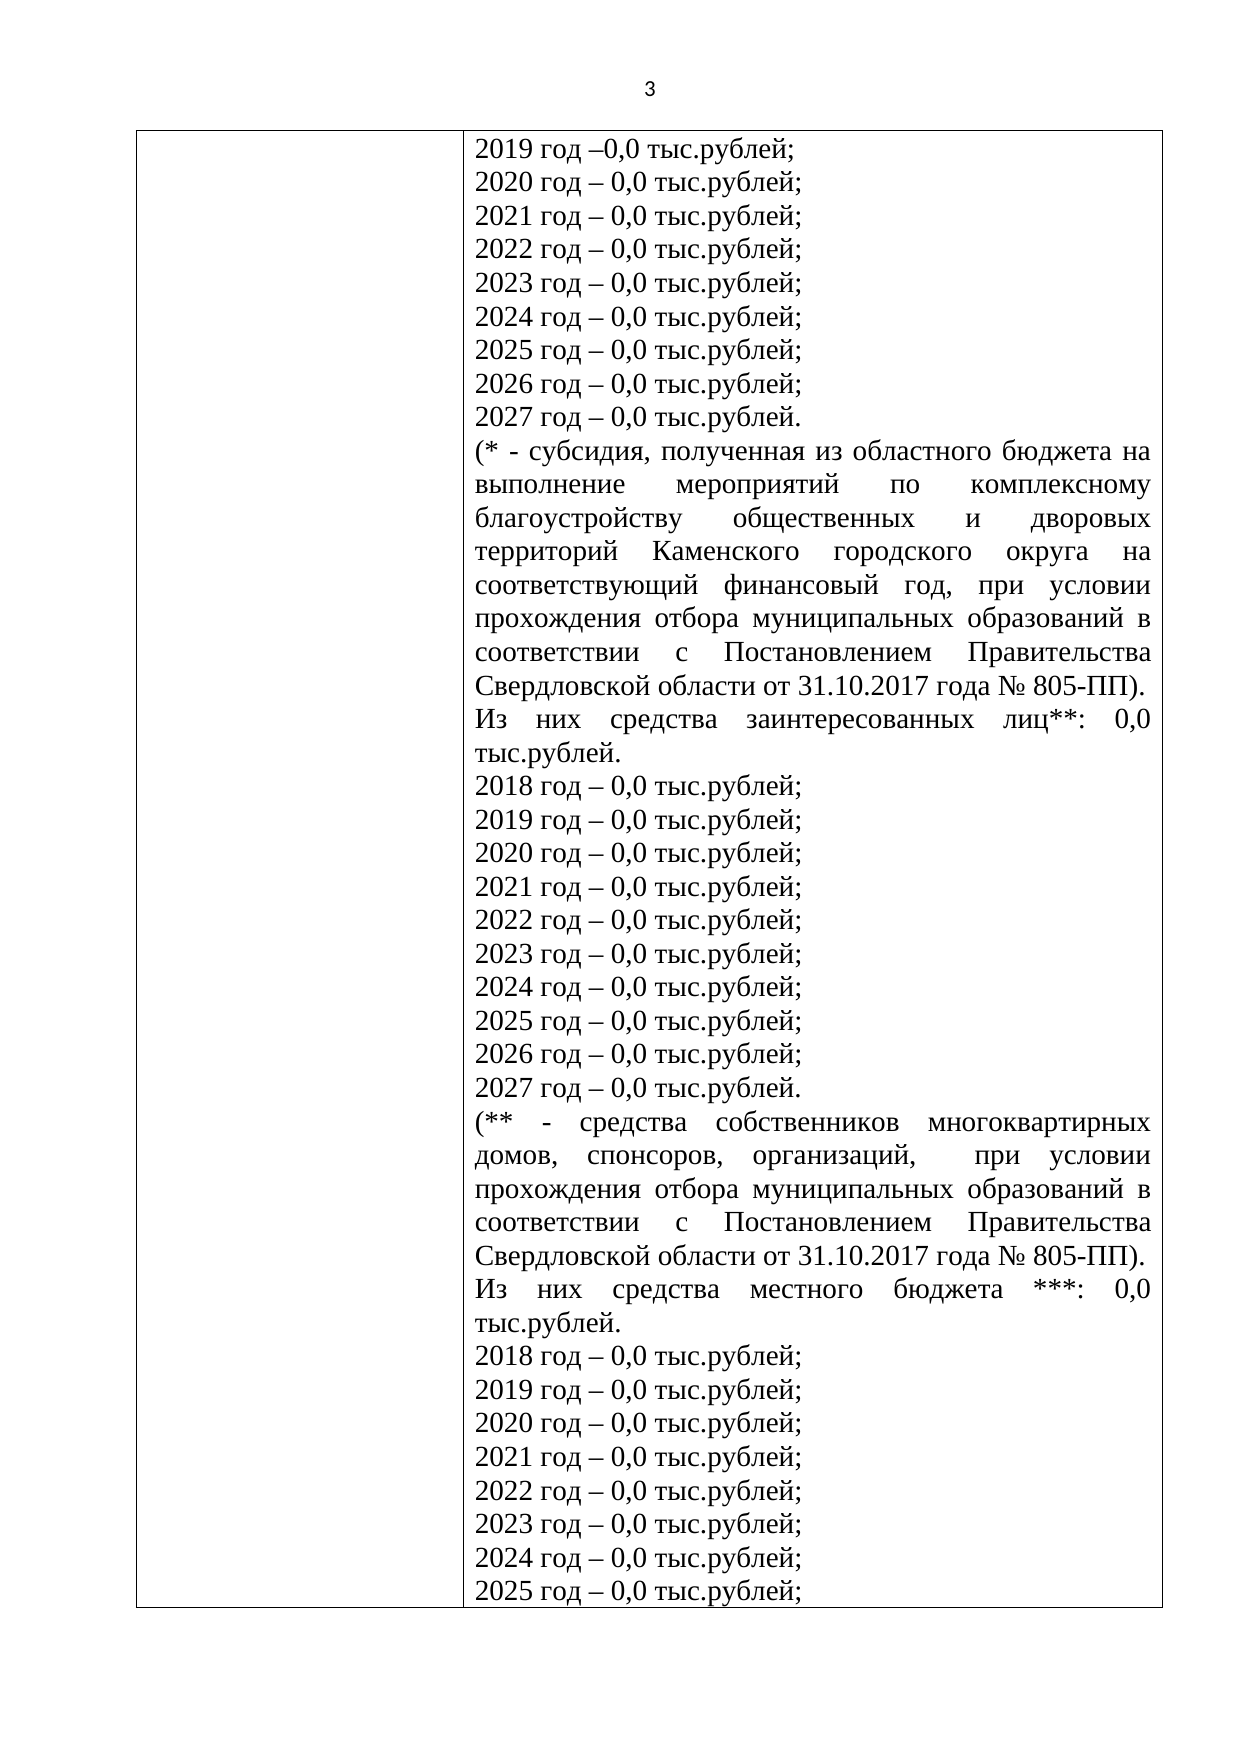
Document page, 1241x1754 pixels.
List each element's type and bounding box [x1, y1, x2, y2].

table_header [464, 131, 1162, 1607]
table_header [137, 131, 463, 1607]
